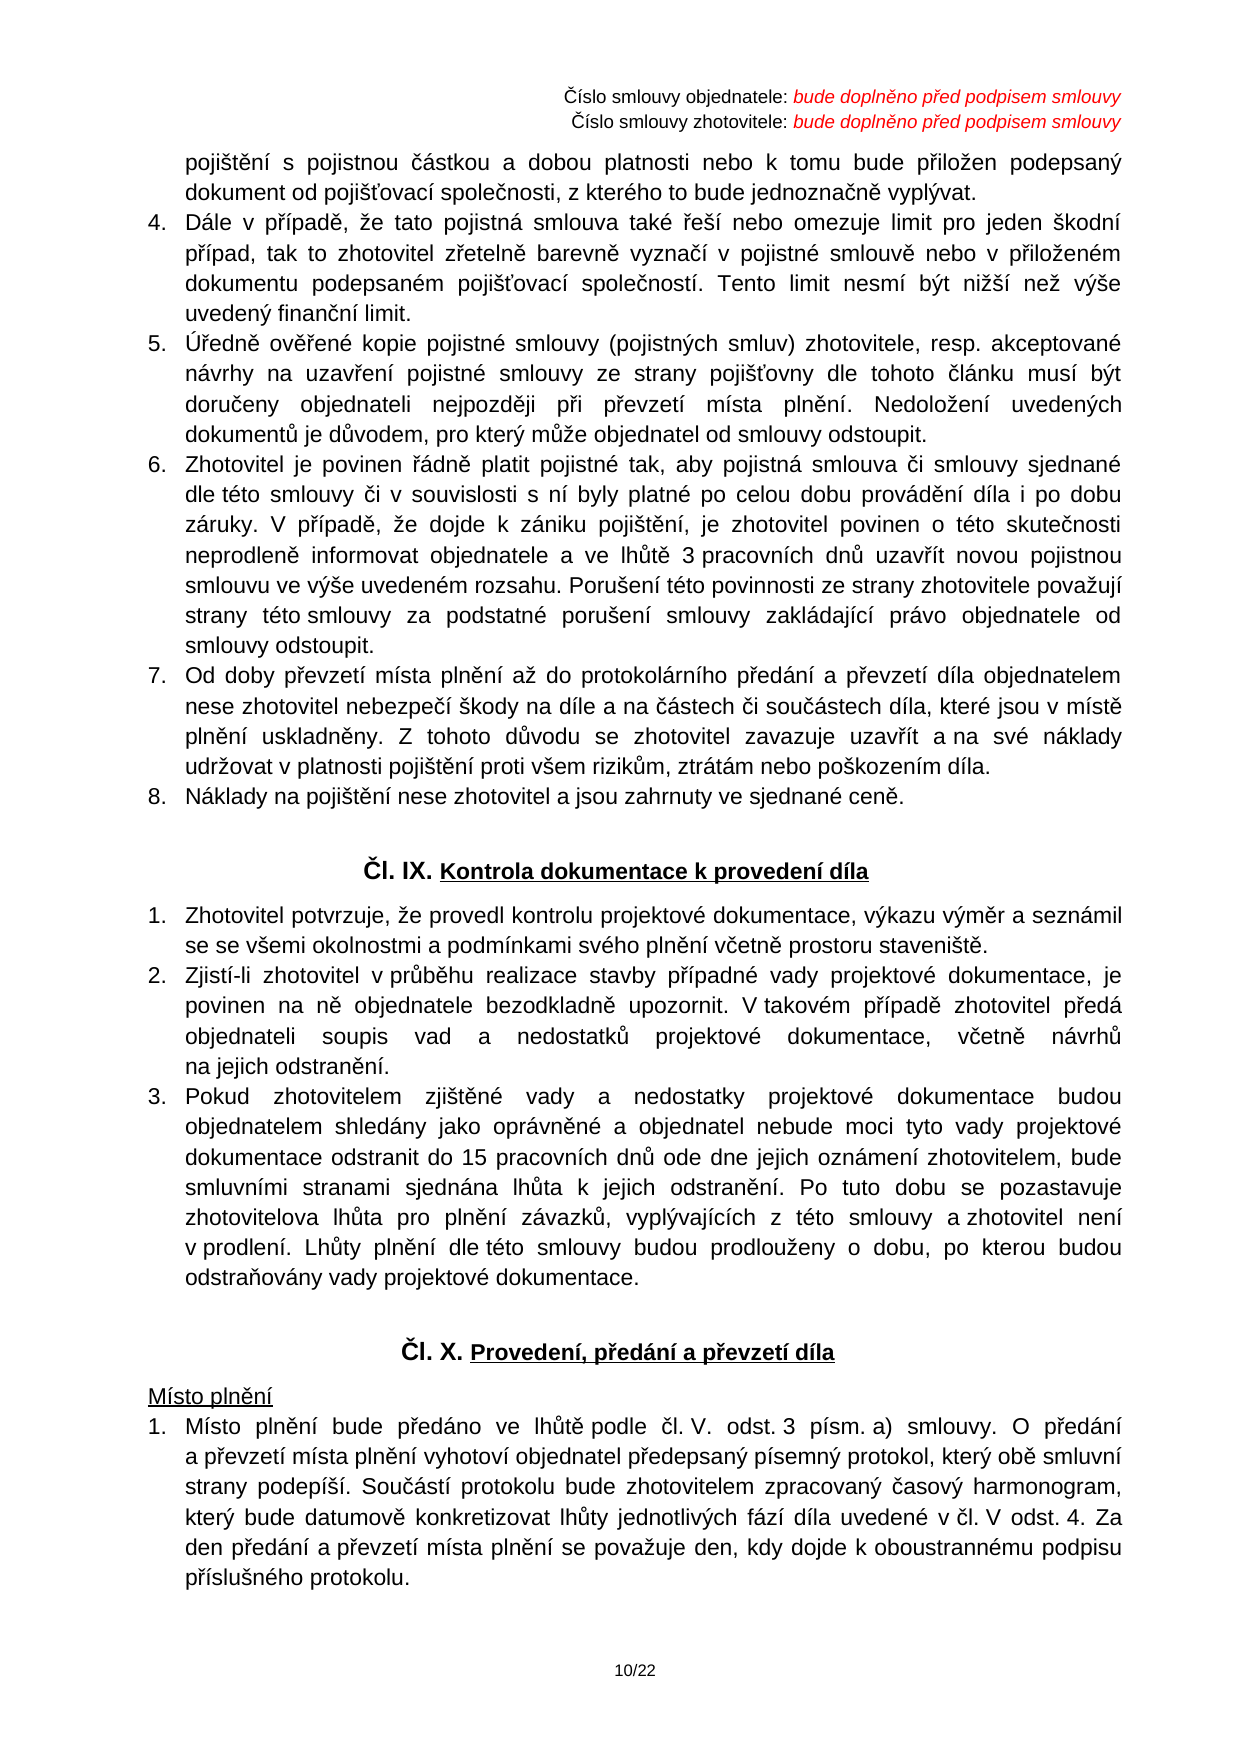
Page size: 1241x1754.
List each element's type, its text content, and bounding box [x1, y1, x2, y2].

list Pokud zhotovitelem zjištěné vady a nedostatky projektové dokumentace budou objednatelem shledány jako oprávněné a objednatel nebude moci tyto vady projektové dokumentace odstranit do 15 pracovních dnů ode dne jejich oznámení zhotovitelem, bude smluvními stranami sjednána lhůta k jejich odstranění. Po tuto dobu se pozastavuje zhotovitelova lhůta pro plnění závazků, vyplývajících z této smlouvy a zhotovitel není v prodlení. Lhůty plnění dle této smlouvy budou prodlouženy o dobu, po kterou budou odstraňovány vady projektové dokumentace. [148, 1083, 1122, 1291]
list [148, 149, 1122, 206]
list Dále v případě, že tato pojistná smlouva také řeší nebo omezuje limit pro jeden škodní případ, tak to zhotovitel zřetelně barevně vyznačí v pojistné smlouvě nebo v přiloženém dokumentu podepsaném pojišťovací společností. Tento limit nesmí být nižší než výše uvedený finanční limit. [148, 209, 1122, 326]
list Místo plnění bude předáno ve lhůtě podle čl. V. odst. 3 písm. a) smlouvy. O předání a převzetí místa plnění vyhotoví objednatel předepsaný písemný protokol, který obě smluvní strany podepíší. Součástí protokolu bude zhotovitelem zpracovaný časový harmonogram, který bude datumově konkretizovat lhůty jednotlivých fází díla uvedené v čl. V odst. 4. Za den předání a převzetí místa plnění se považuje den, kdy dojde k oboustrannému podpisu příslušného protokolu. [148, 1413, 1122, 1590]
list Od doby převzetí místa plnění až do protokolárního předání a převzetí díla objednatelem nese zhotovitel nebezpečí škody na díle a na částech či součástech díla, které jsou v místě plnění uskladněny. Z tohoto důvodu se zhotovitel zavazuje uzavřít a na své náklady udržovat v platnosti pojištění proti všem rizikům, ztrátám nebo poškozením díla. [148, 662, 1122, 779]
list Náklady na pojištění nese zhotovitel a jsou zahrnuty ve sjednané ceně. [148, 783, 1122, 810]
list Úředně ověřené kopie pojistné smlouvy (pojistných smluv) zhotovitele, resp. akceptované návrhy na uzavření pojistné smlouvy ze strany pojišťovny dle tohoto článku musí být doručeny objednateli nejpozději při převzetí místa plnění. Nedoložení uvedených dokumentů je důvodem, pro který může objednatel od smlouvy odstoupit. [148, 330, 1122, 447]
text Kontrola dokumentace k provedení díla [148, 856, 1122, 885]
list Zhotovitel potvrzuje, že provedl kontrolu projektové dokumentace, výkazu výměr a seznámil se se všemi okolnostmi a podmínkami svého plnění včetně prostoru staveniště. [148, 902, 1122, 958]
list Zjistí-li zhotovitel v průběhu realizace stavby případné vady projektové dokumentace, je povinen na ně objednatele bezodkladně upozornit. V takovém případě zhotovitel předá objednateli soupis vad a nedostatků projektové dokumentace, včetně návrhů na jejich odstranění. [148, 962, 1122, 1079]
text Místo plnění [148, 1383, 1122, 1409]
list Zhotovitel je povinen řádně platit pojistné tak, aby pojistná smlouva či smlouvy sjednané dle této smlouvy či v souvislosti s ní byly platné po celou dobu provádění díla i po dobu záruky. V případě, že dojde k zániku pojištění, je zhotovitel povinen o této skutečnosti neprodleně informovat objednatele a ve lhůtě 3 pracovních dnů uzavřít novou pojistnou smlouvu ve výše uvedeném rozsahu. Porušení této povinnosti ze strany zhotovitele považují strany této smlouvy za podstatné porušení smlouvy zakládající právo objednatele od smlouvy odstoupit. [148, 451, 1122, 659]
text Provedení, předání a převzetí díla [148, 1337, 1122, 1366]
